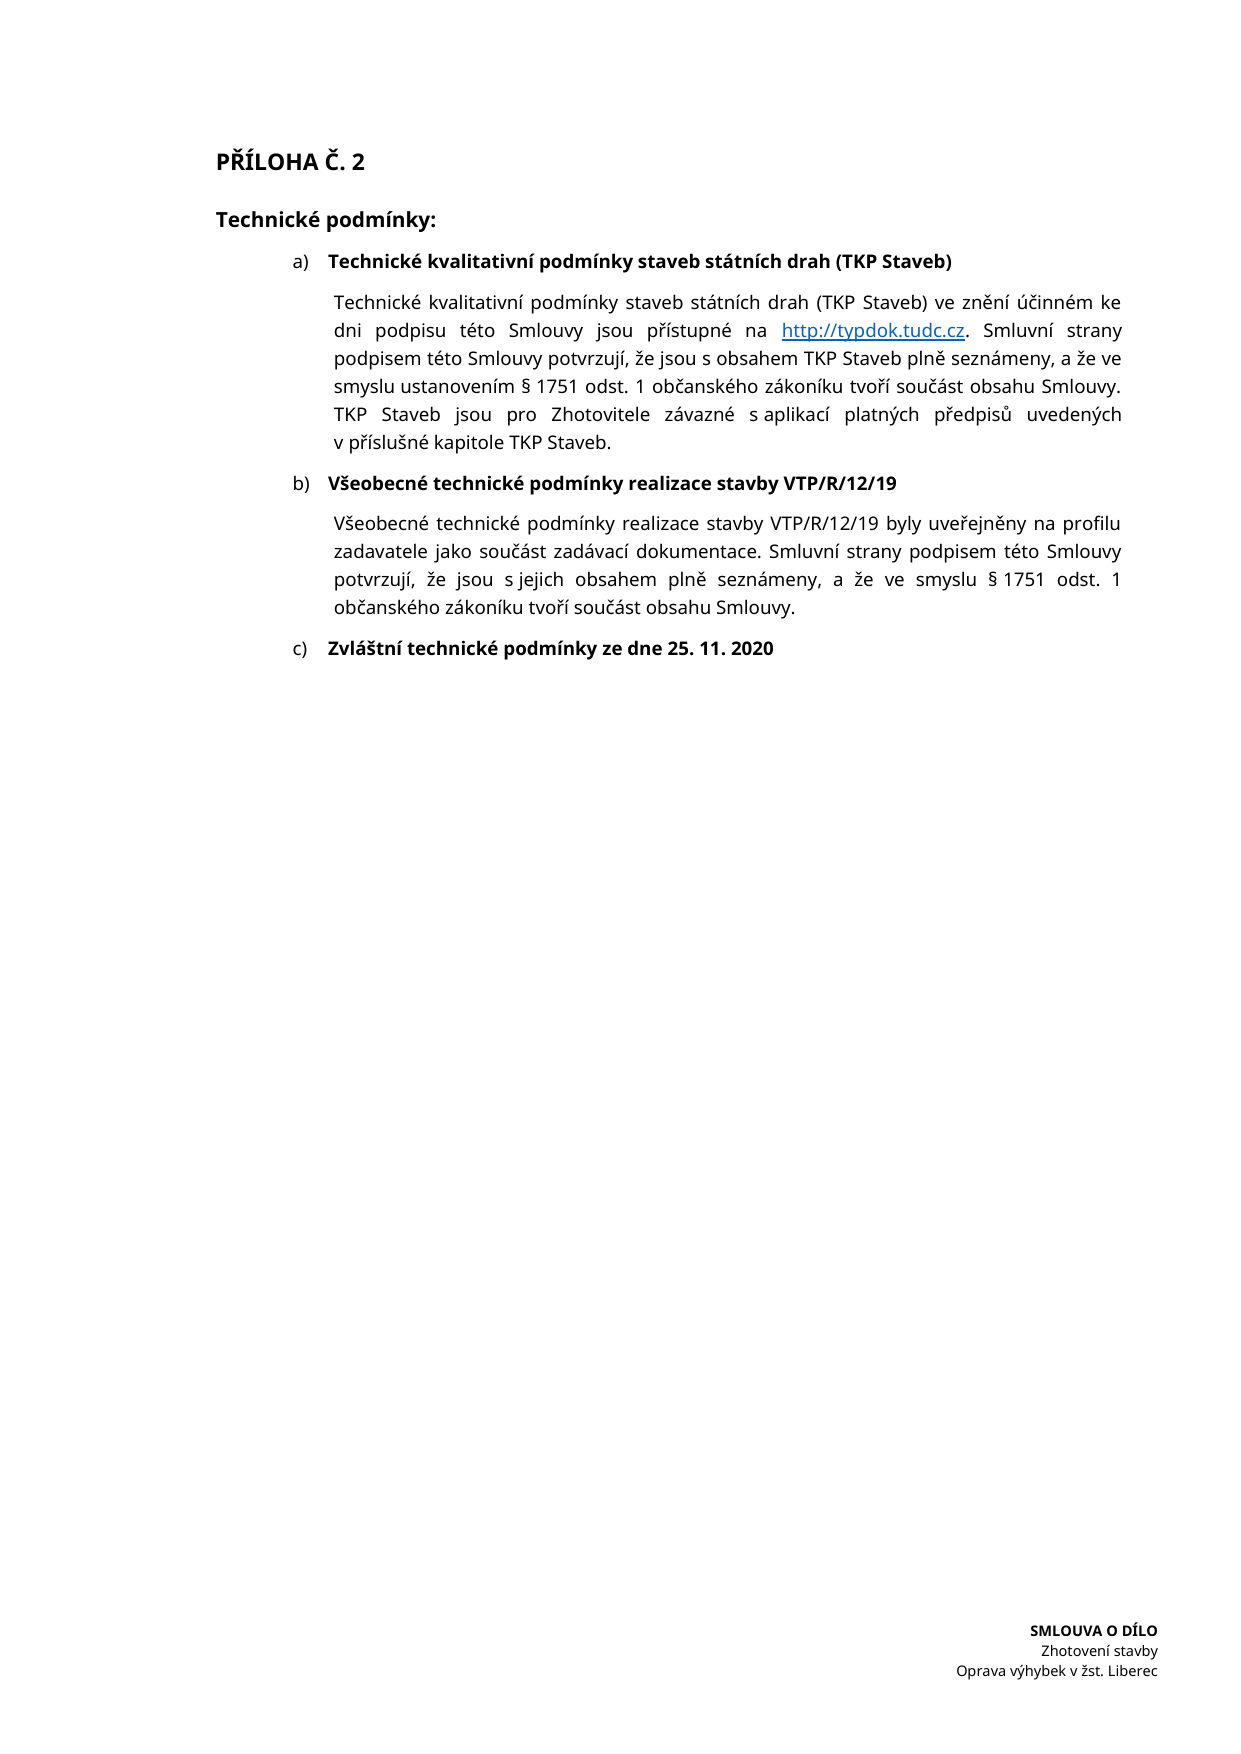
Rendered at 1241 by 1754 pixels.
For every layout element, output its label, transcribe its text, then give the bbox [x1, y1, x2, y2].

text Technické podmínky: [216, 205, 1122, 233]
list Zvláštní technické podmínky ze dne 25. 11. 2020 [292, 635, 1122, 661]
list Všeobecné technické podmínky realizace stavby VTP/R/12/19 [292, 470, 1122, 495]
text Všeobecné technické podmínky realizace stavby VTP/R/12/19 byly uveřejněny na profilu zadavatele jako součást zadávací dokumentace. Smluvní strany podpisem této Smlouvy potvrzují, že jsou s jejich obsahem plně seznámeny, a že ve smyslu § 1751 odst. 1 občanského zákoníku tvoří součást obsahu Smlouvy. [334, 510, 1122, 620]
text Technické kvalitativní podmínky staveb státních drah (TKP Staveb) ve znění účinném ke dni podpisu této Smlouvy jsou přístupné na http://typdok.tudc.cz. Smluvní strany podpisem této Smlouvy potvrzují, že jsou s obsahem TKP Staveb plně seznámeny, a že ve smyslu ustanovením § 1751 odst. 1 občanského zákoníku tvoří součást obsahu Smlouvy. TKP Staveb jsou pro Zhotovitele závazné s aplikací platných předpisů uvedených v příslušné kapitole TKP Staveb. [334, 289, 1122, 455]
list Technické kvalitativní podmínky staveb státních drah (TKP Staveb) [292, 249, 1122, 274]
text Příloha č. 2 [216, 146, 1122, 177]
